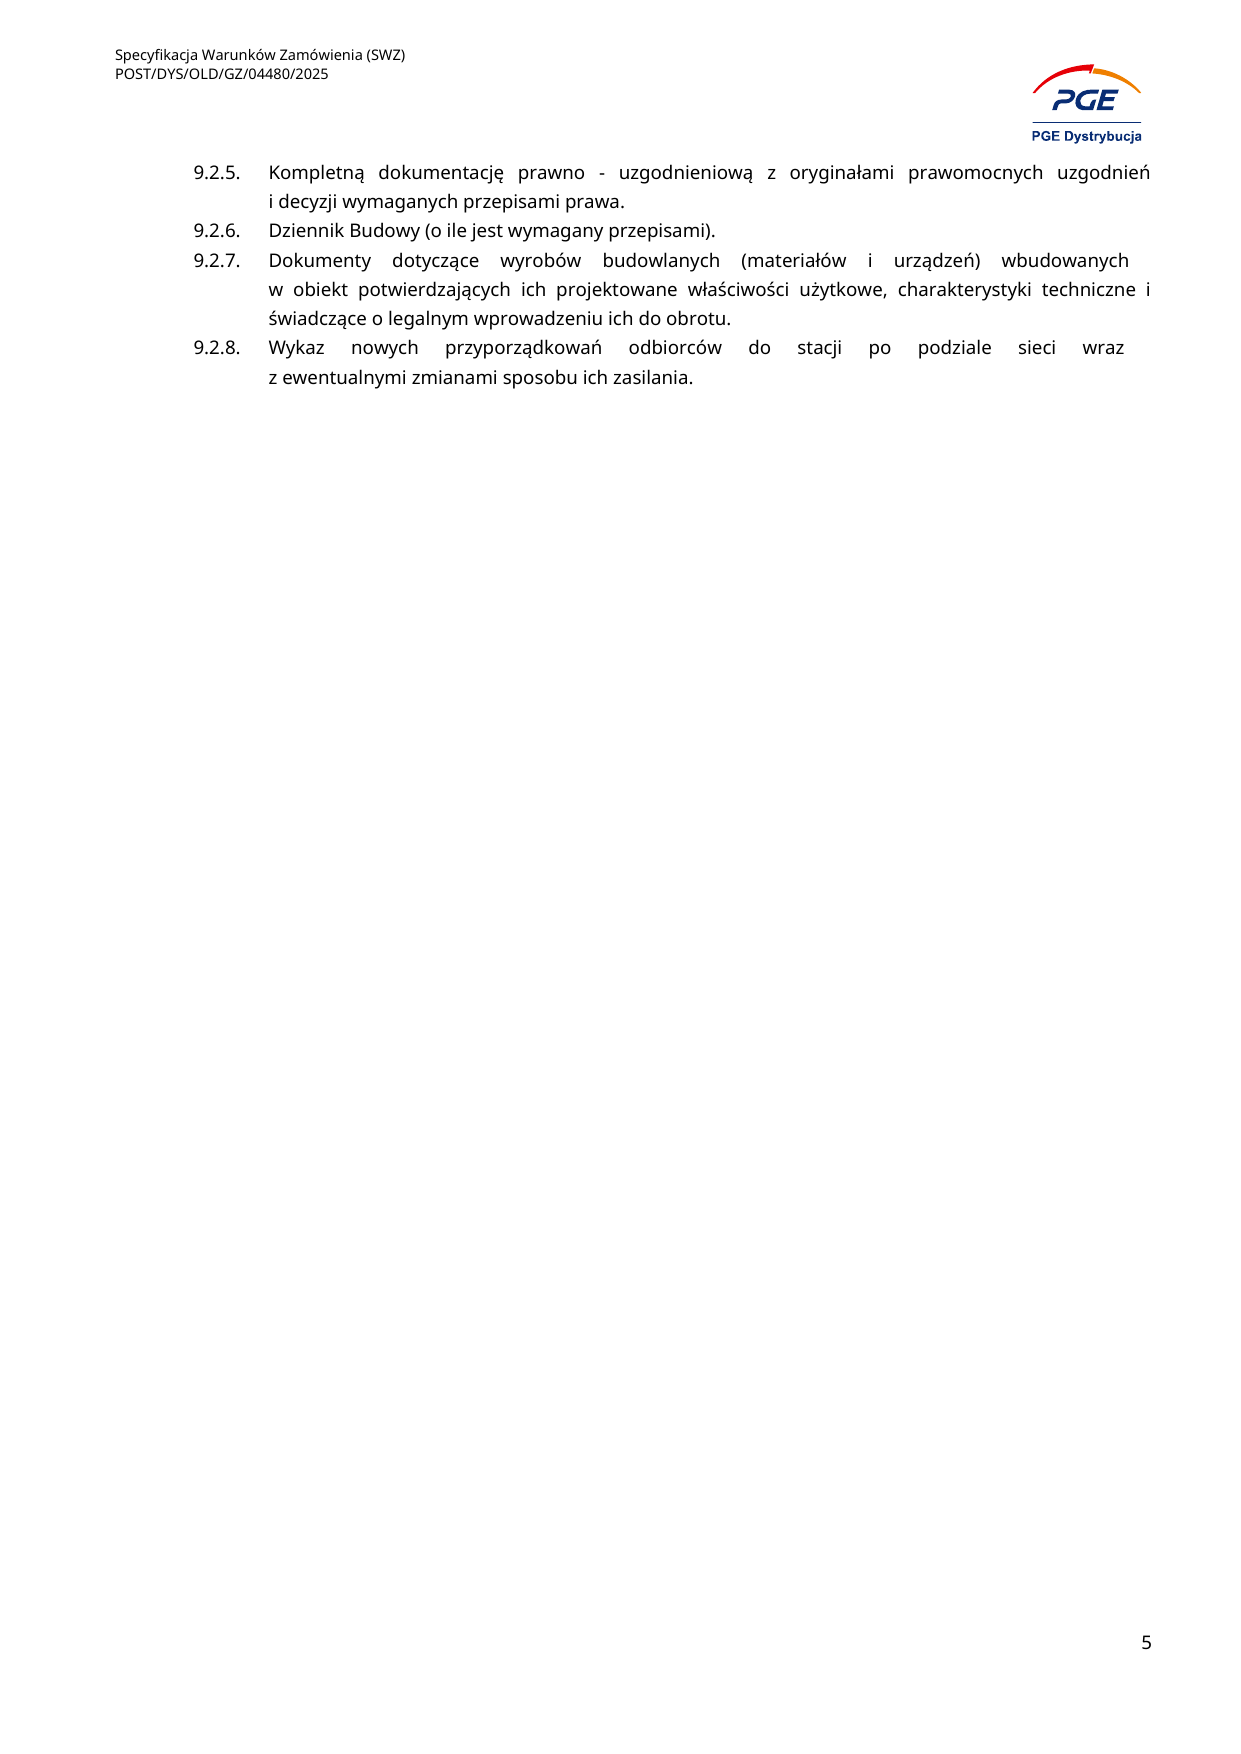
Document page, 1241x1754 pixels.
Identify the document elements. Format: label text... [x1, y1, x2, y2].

list Kompletną dokumentację prawno - uzgodnieniową z oryginałami prawomocnych uzgodnień i decyzji wymaganych przepisami prawa. [193, 159, 1152, 214]
list Dziennik Budowy (o ile jest wymagany przepisami). [193, 218, 1152, 243]
list Dokumenty dotyczące wyrobów budowlanych (materiałów i urządzeń) wbudowanych w obiekt potwierdzających ich projektowane właściwości użytkowe, charakterystyki techniczne i świadczące o legalnym wprowadzeniu ich do obrotu. [193, 247, 1152, 331]
list Wykaz nowych przyporządkowań odbiorców do stacji po podziale sieci wraz z ewentualnymi zmianami sposobu ich zasilania. [193, 335, 1152, 389]
